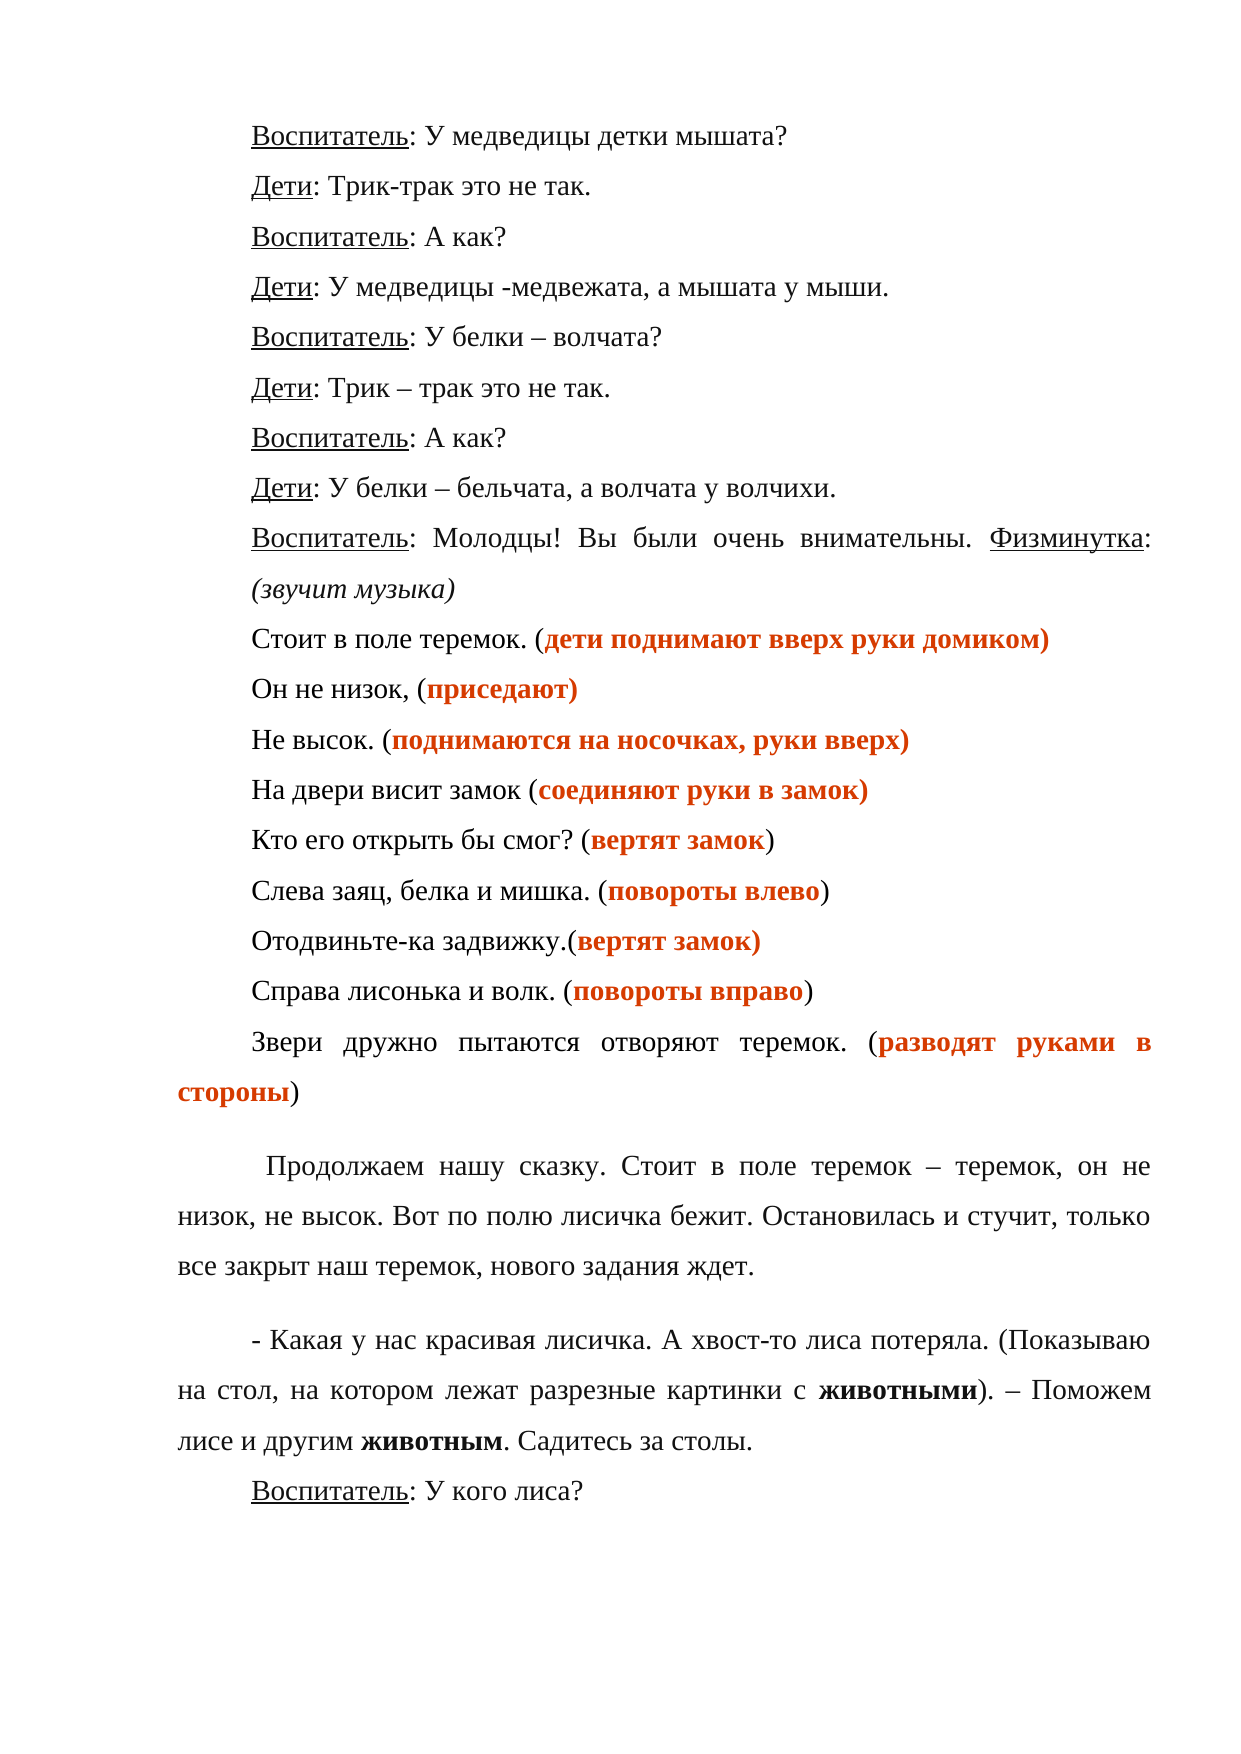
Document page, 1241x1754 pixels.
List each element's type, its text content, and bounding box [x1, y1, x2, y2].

text Кто его открыть бы смог? (вертят замок) [177, 822, 1152, 856]
text Дети: Трик – трак это не так. [177, 370, 1152, 403]
text - Какая у нас красивая лисичка. А хвост-то лиса потеряла. (Показываю на стол, на котором лежат разрезные картинки с животными). – Поможем лисе и другим животным. Садитесь за столы. [177, 1322, 1152, 1456]
text Справа лисонька и волк. (повороты вправо) [177, 973, 1152, 1007]
text Звери дружно пытаются отворяют теремок. (разводят руками в стороны) [177, 1024, 1152, 1108]
text Воспитатель: А как? [177, 219, 1152, 252]
text Стоит в поле теремок. (дети поднимают вверх руки домиком) [177, 621, 1152, 655]
text Воспитатель: У белки – волчата? [177, 319, 1152, 353]
text Он не низок, (приседают) [177, 672, 1152, 705]
text Дети: У белки – бельчата, а волчата у волчихи. [177, 470, 1152, 504]
text Дети: Трик-трак это не так. [177, 168, 1152, 202]
text Не высок. (поднимаются на носочках, руки вверх) [177, 722, 1152, 755]
text Продолжаем нашу сказку. Стоит в поле теремок – теремок, он не низок, не высок. Вот по полю лисичка бежит. Остановилась и стучит, только все закрыт наш теремок, нового задания ждет. [177, 1148, 1152, 1282]
text Воспитатель: А как? [177, 420, 1152, 453]
text Слева заяц, белка и мишка. (повороты влево) [177, 873, 1152, 906]
text На двери висит замок (соединяют руки в замок) [177, 772, 1152, 806]
text Воспитатель: У медведицы детки мышата? [177, 118, 1152, 152]
text Отодвиньте-ка задвижку.(вертят замок) [177, 923, 1152, 957]
text Воспитатель: У кого лиса? [177, 1473, 1152, 1507]
text Дети: У медведицы -медвежата, а мышата у мыши. [177, 269, 1152, 303]
text Воспитатель: Молодцы! Вы были очень внимательны. Физминутка:(звучит музыка) [251, 521, 1152, 604]
